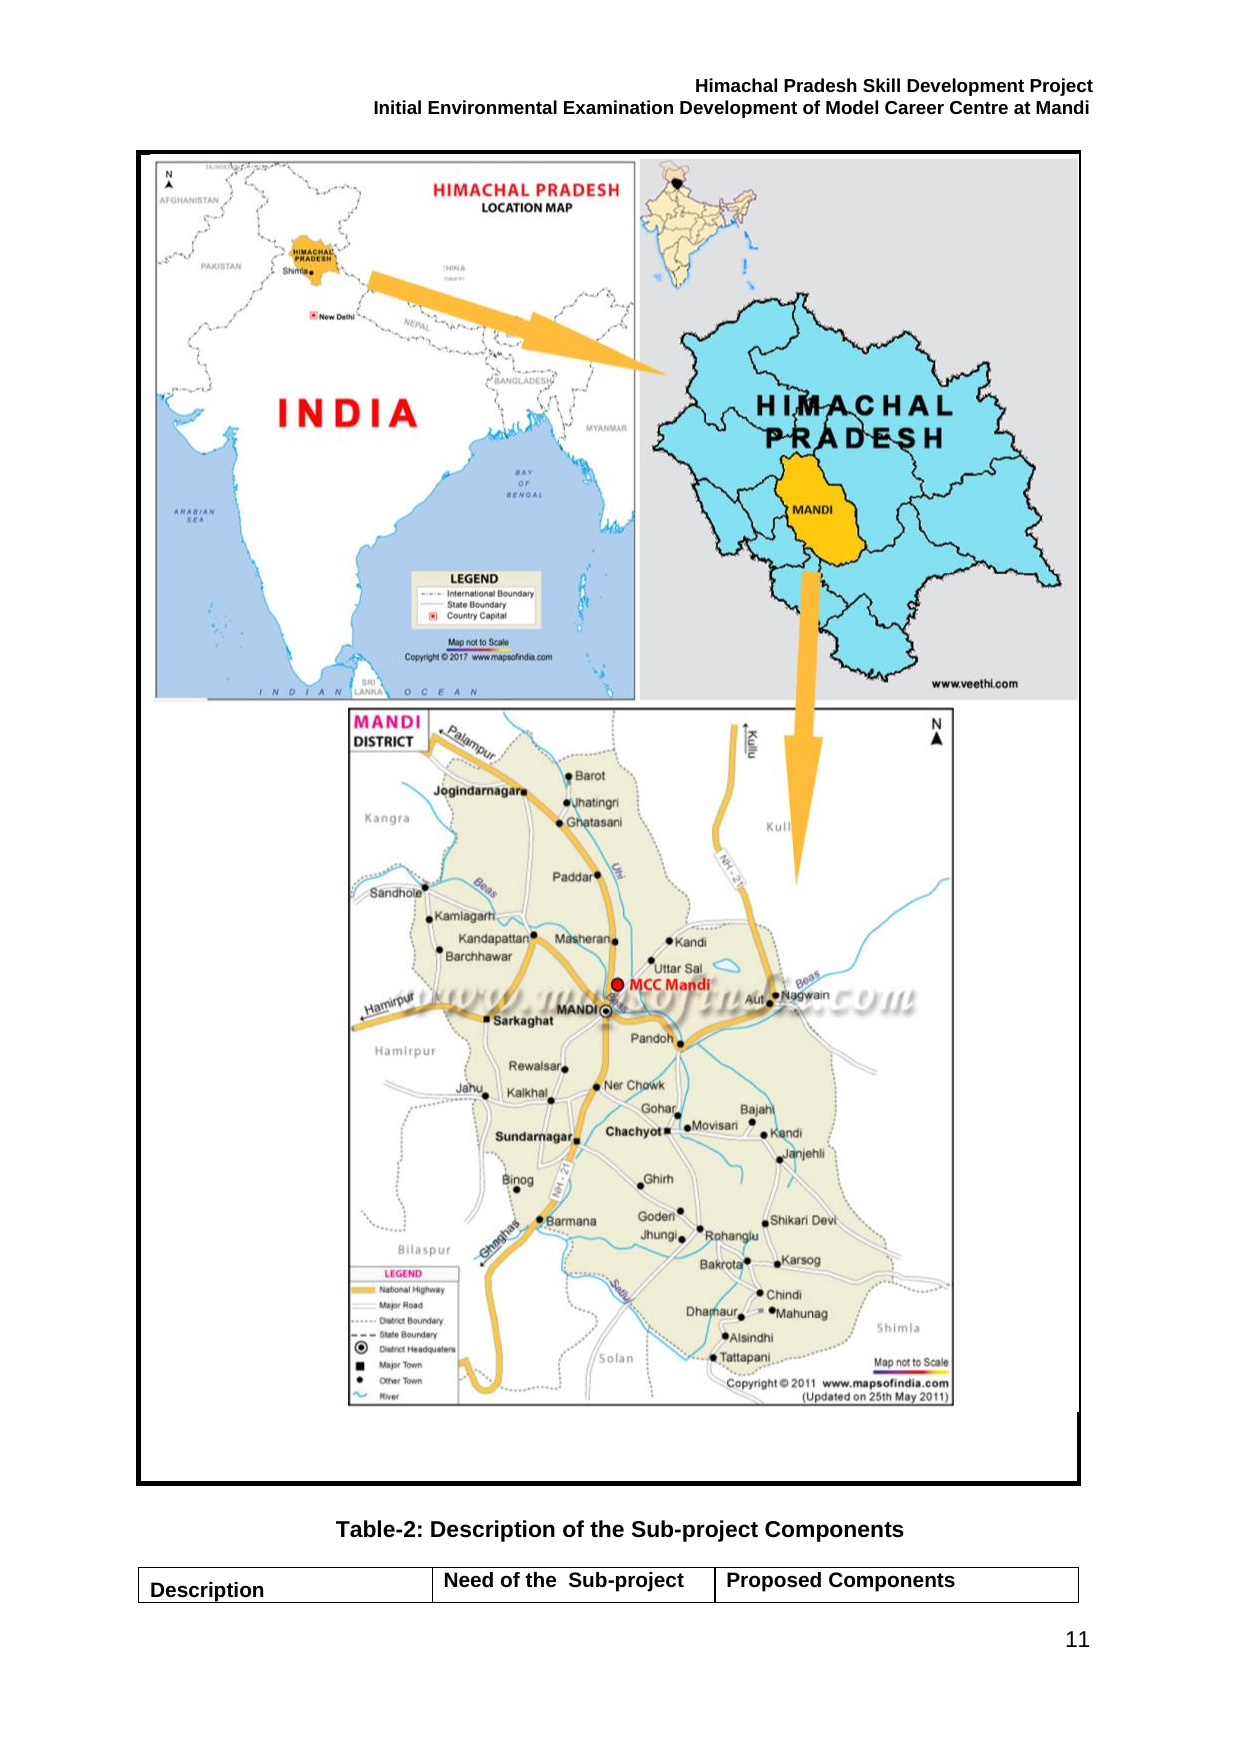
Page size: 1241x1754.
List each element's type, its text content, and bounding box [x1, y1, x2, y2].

text Table-2: Description of the Sub-project Components [150, 1516, 1090, 1542]
table_header Description [139, 1568, 432, 1602]
table_header Proposed Components [716, 1568, 1078, 1602]
table_header Need of the Sub-project [433, 1568, 714, 1602]
picture [150, 154, 1079, 1412]
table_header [141, 155, 1077, 1481]
